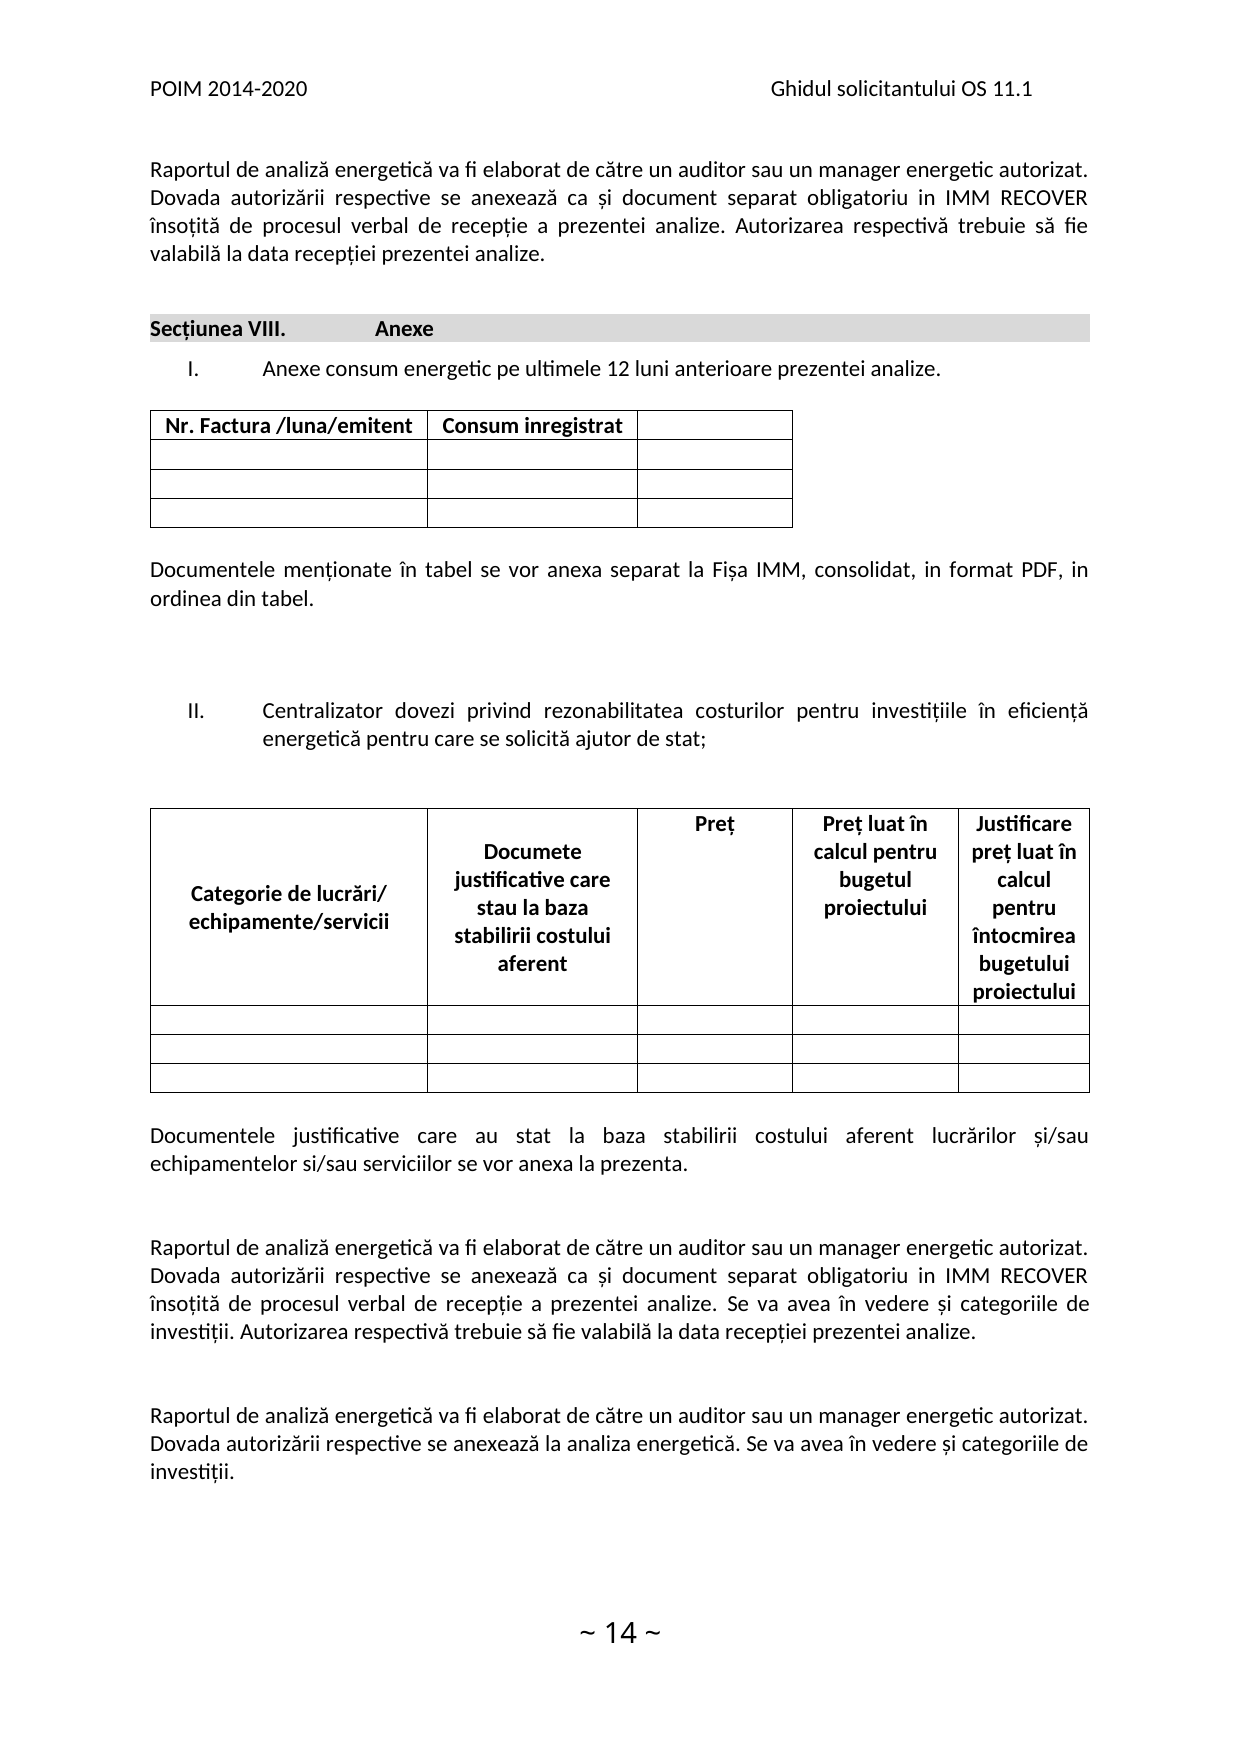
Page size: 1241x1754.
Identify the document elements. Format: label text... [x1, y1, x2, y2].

table_header Categorie de lucrări/ echipamente/servicii [151, 809, 427, 1005]
table_cell [428, 1064, 637, 1092]
table_cell [428, 440, 637, 468]
subtitle Anexe [150, 314, 1090, 342]
table_cell [793, 1064, 958, 1092]
table_cell [638, 1035, 792, 1063]
text Raportul de analiză energetică va fi elaborat de către un auditor sau un manager energetic autorizat. Dovada autorizării respective se anexează la analiza energetică. Se va avea în vedere și categoriile de investiții. [150, 1401, 1090, 1486]
table_cell [151, 470, 427, 497]
table_cell [793, 1035, 958, 1063]
table_cell [151, 499, 427, 527]
table_header Preț luat în calcul pentru bugetul proiectului [793, 809, 958, 1005]
table_cell [151, 1035, 427, 1063]
table_cell [638, 1006, 792, 1034]
table_cell [428, 1035, 637, 1063]
table_cell [638, 440, 792, 468]
text Documentele menționate în tabel se vor anexa separat la Fișa IMM, consolidat, in format PDF, in ordinea din tabel. [150, 556, 1090, 612]
table_cell [793, 1006, 958, 1034]
table_header Preț [638, 809, 792, 1005]
table_cell [959, 1035, 1089, 1063]
table_header Documete justificative care stau la baza stabilirii costului aferent [428, 809, 637, 1005]
text Documentele justificative care au stat la baza stabilirii costului aferent lucrărilor și/sau echipamentelor si/sau serviciilor se vor anexa la prezenta. [150, 1121, 1090, 1177]
list Anexe consum energetic pe ultimele 12 luni anterioare prezentei analize. [187, 354, 1090, 382]
table_cell [638, 499, 792, 527]
table_cell [638, 470, 792, 497]
table_cell [428, 470, 637, 497]
table_cell [428, 499, 637, 527]
table_header Justificare preț luat în calcul pentru întocmirea bugetului proiectului [959, 809, 1089, 1005]
text Raportul de analiză energetică va fi elaborat de către un auditor sau un manager energetic autorizat. Dovada autorizării respective se anexează ca și document separat obligatoriu in IMM RECOVER însoțită de procesul verbal de recepție a prezentei analize. Se va avea în vedere și categoriile de investiții. Autorizarea respectivă trebuie să fie valabilă la data recepției prezentei analize. [150, 1233, 1090, 1345]
list Centralizator dovezi privind rezonabilitatea costurilor pentru investițiile în eficiență energetică pentru care se solicită ajutor de stat; [187, 696, 1090, 752]
table_cell [151, 1006, 427, 1034]
text Raportul de analiză energetică va fi elaborat de către un auditor sau un manager energetic autorizat. Dovada autorizării respective se anexează ca și document separat obligatoriu in IMM RECOVER însoțită de procesul verbal de recepție a prezentei analize. Autorizarea respectivă trebuie să fie valabilă la data recepției prezentei analize. [150, 155, 1090, 267]
table_cell [151, 1064, 427, 1092]
table_header [638, 411, 792, 439]
table_cell [428, 1006, 637, 1034]
table_cell [959, 1064, 1089, 1092]
table_cell [151, 440, 427, 468]
table_cell [638, 1064, 792, 1092]
table_header Nr. Factura /luna/emitent [151, 411, 427, 439]
table_cell [959, 1006, 1089, 1034]
table_header Consum inregistrat [428, 411, 637, 439]
